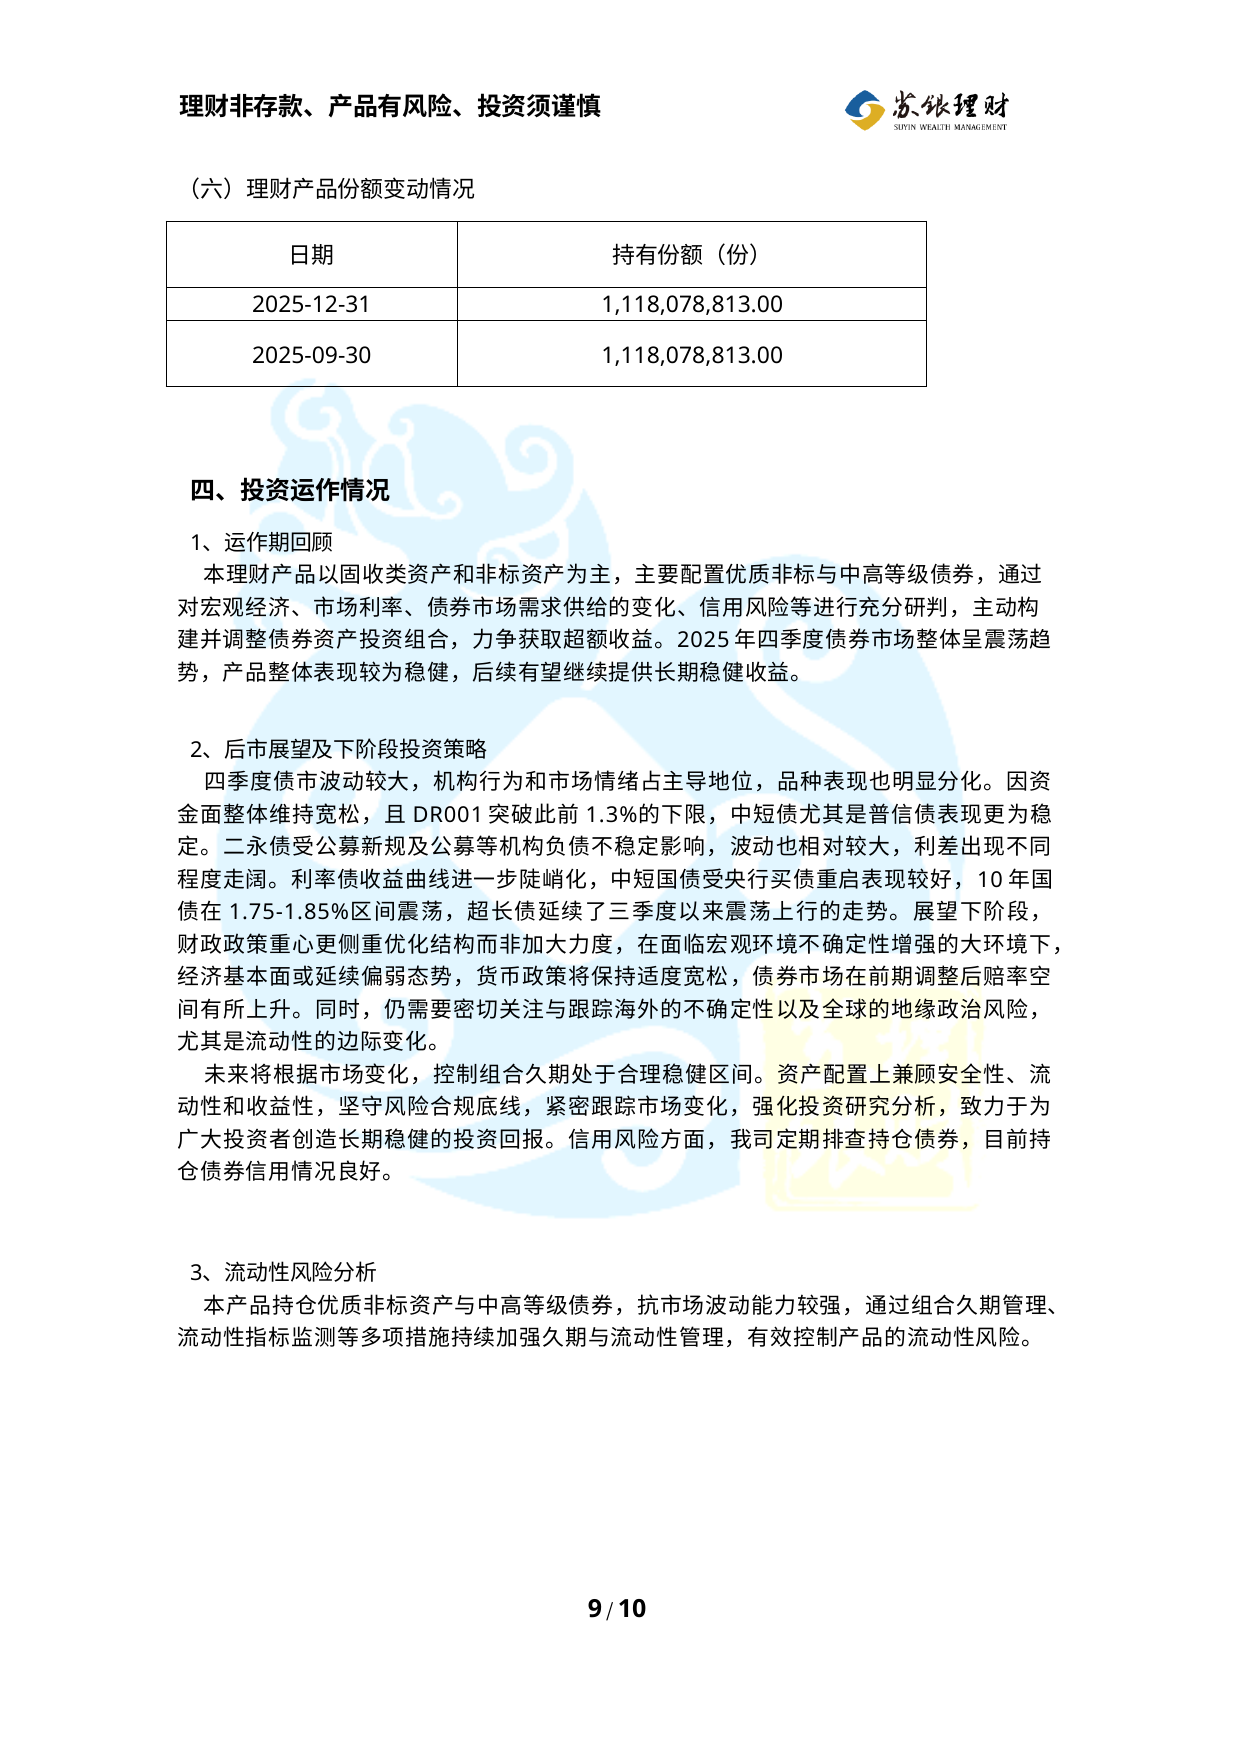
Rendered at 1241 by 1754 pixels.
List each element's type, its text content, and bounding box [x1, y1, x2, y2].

picture [820, 72, 1039, 143]
text 本理财产品以固收类资产和非标资产为主，主要配置优质非标与中高等级债券，通过对宏观经济、市场利率、债券市场需求供给的变化、信用风险等进行充分研判，主动构建并调整债券资产投资组合，力争获取超额收益。2025年四季度债券市场整体呈震荡趋势，产品整体表现较为稳健，后续有望继续提供长期稳健收益。 [177, 557, 1053, 687]
table_header 持有份额（份） [458, 222, 926, 287]
table_header 日期 [167, 222, 457, 287]
table_cell 2025-09-30 [167, 321, 457, 386]
table_cell 1,118,078,813.00 [458, 321, 926, 386]
text 本产品持仓优质非标资产与中高等级债券，抗市场波动能力较强，通过组合久期管理、流动性指标监测等多项措施持续加强久期与流动性管理，有效控制产品的流动性风险。 [177, 1287, 1053, 1352]
table_cell 1,118,078,813.00 [458, 288, 926, 320]
subtitle 2、后市展望及下阶段投资策略 [190, 731, 1053, 764]
text 四季度债市波动较大，机构行为和市场情绪占主导地位，品种表现也明显分化。因资金面整体维持宽松，且DR001突破此前1.3%的下限，中短债尤其是普信债表现更为稳定。二永债受公募新规及公募等机构负债不稳定影响，波动也相对较大，利差出现不同程度走阔。利率债收益曲线进一步陡峭化，中短国债受央行买债重启表现较好，10年国债在1.75-1.85%区间震荡，超长债延续了三季度以来震荡上行的走势。展望下阶段，财政政策重心更侧重优化结构而非加大力度，在面临宏观环境不确定性增强的大环境下，经济基本面或延续偏弱态势，货币政策将保持适度宽松，债券市场在前期调整后赔率空间有所上升。同时，仍需要密切关注与跟踪海外的不确定性以及全球的地缘政治风险，尤其是流动性的边际变化。 未来将根据市场变化，控制组合久期处于合理稳健区间。资产配置上兼顾安全性、流动性和收益性，坚守风险合规底线，紧密跟踪市场变化，强化投资研究分析，致力于为广大投资者创造长期稳健的投资回报。信用风险方面，我司定期排查持仓债券，目前持仓债券信用情况良好。 [177, 764, 1053, 1186]
subtitle 3、流动性风险分析 [190, 1255, 1053, 1287]
subtitle 1、运作期回顾 [190, 524, 1053, 557]
text （六）理财产品份额变动情况 [177, 156, 1053, 221]
subtitle 四、投资运作情况 [190, 456, 1053, 521]
table_cell 2025-12-31 [167, 288, 457, 320]
